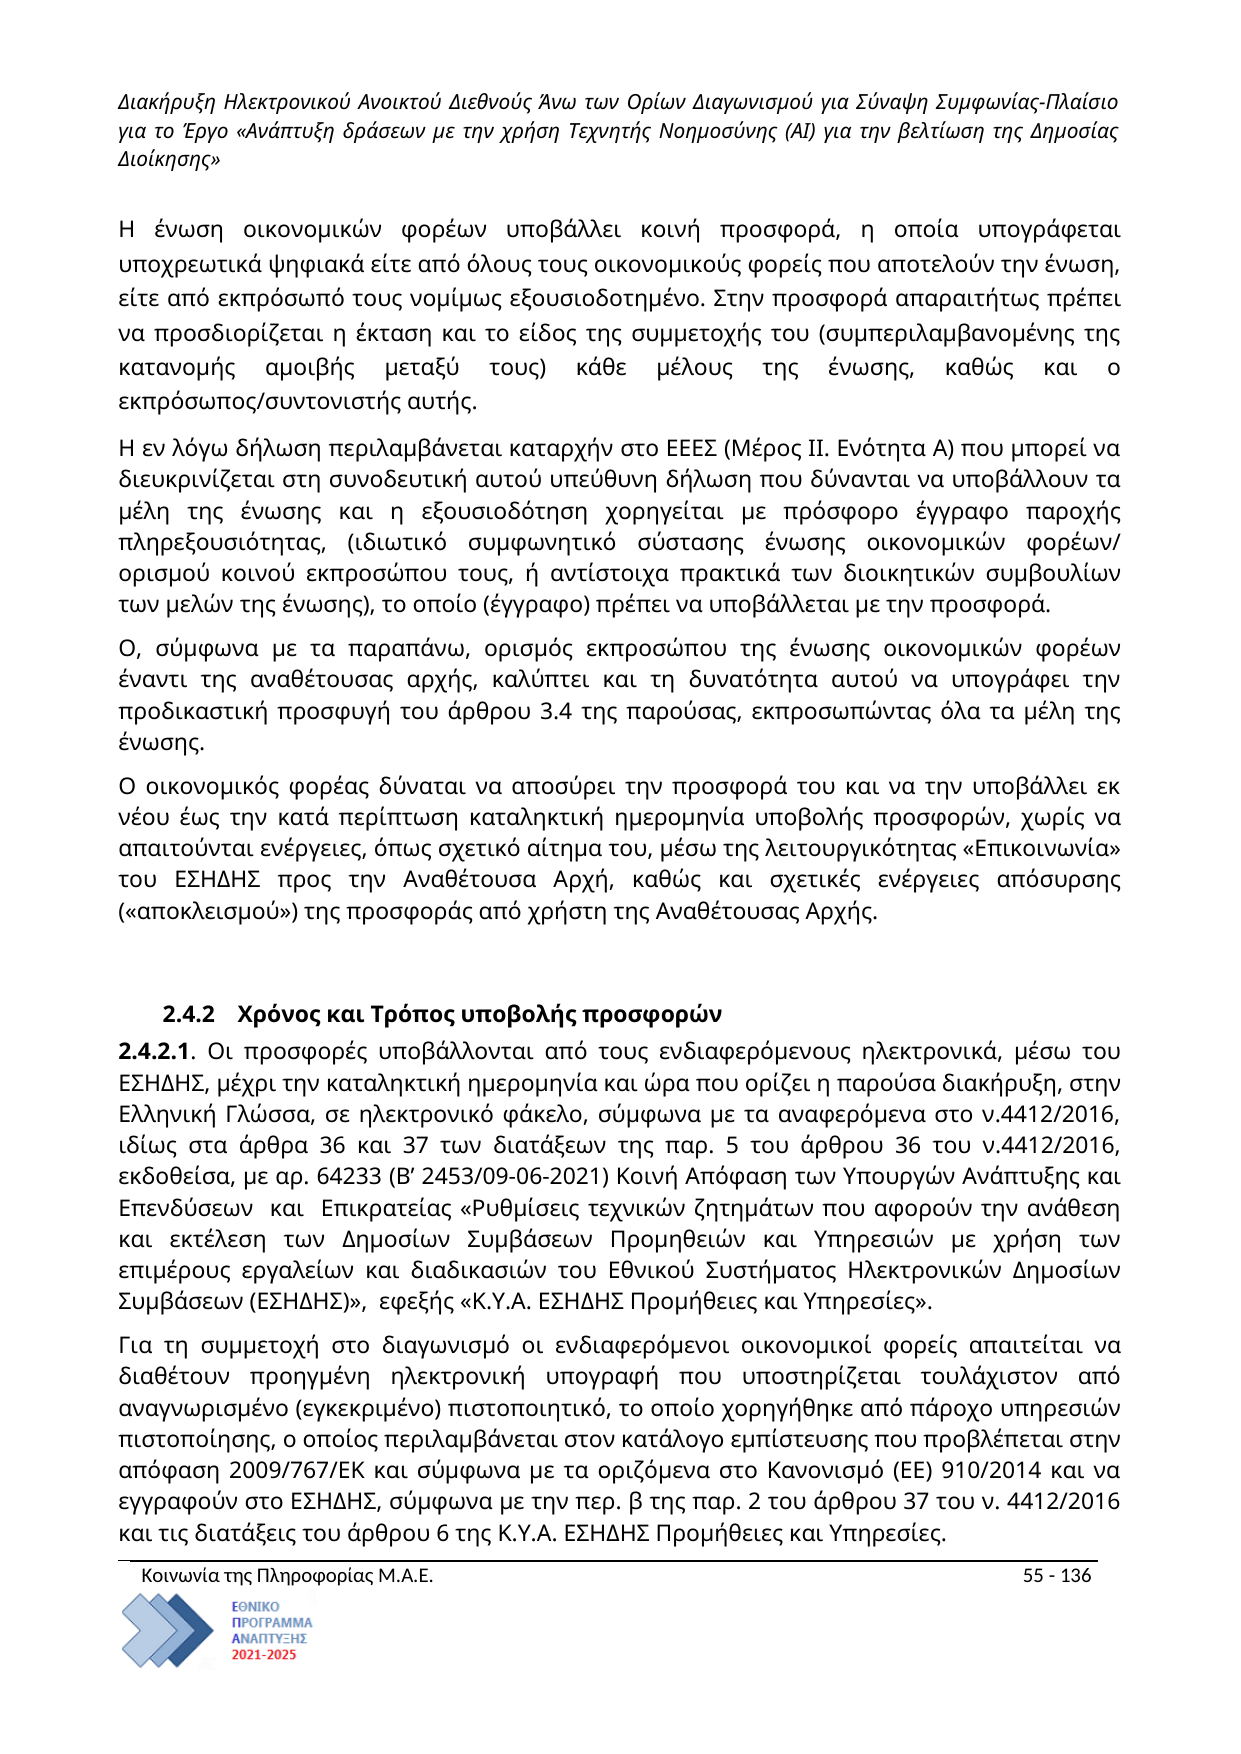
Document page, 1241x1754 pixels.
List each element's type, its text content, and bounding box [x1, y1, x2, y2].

text 2.4.2.1. Οι προσφορές υποβάλλονται από τους ενδιαφερόμενους ηλεκτρονικά, μέσω του ΕΣΗΔΗΣ, μέχρι την καταληκτική ημερομηνία και ώρα που ορίζει η παρούσα διακήρυξη, στην Ελληνική Γλώσσα, σε ηλεκτρονικό φάκελο, σύμφωνα με τα αναφερόμενα στο ν.4412/2016, ιδίως στα άρθρα 36 και 37 των διατάξεων της παρ. 5 του άρθρου 36 του ν.4412/2016, εκδοθείσα, με αρ. 64233 (Β’ 2453/09-06-2021) Κοινή Απόφαση των Υπουργών Ανάπτυξης και Επενδύσεων και Επικρατείας «Ρυθμίσεις τεχνικών ζητημάτων που αφορούν την ανάθεση και εκτέλεση των Δημοσίων Συμβάσεων Προμηθειών και Υπηρεσιών με χρήση των επιμέρους εργαλείων και διαδικασιών του Εθνικού Συστήματος Ηλεκτρονικών Δημοσίων Συμβάσεων (ΕΣΗΔΗΣ)», εφεξής «Κ.Υ.Α. ΕΣΗΔΗΣ Προμήθειες και Υπηρεσίες». [118, 1035, 1122, 1316]
text Για τη συμμετοχή στο διαγωνισμό οι ενδιαφερόμενοι οικονομικοί φορείς απαιτείται να διαθέτουν προηγμένη ηλεκτρονική υπογραφή που υποστηρίζεται τουλάχιστον από αναγνωρισμένο (εγκεκριμένο) πιστοποιητικό, το οποίο χορηγήθηκε από πάροχο υπηρεσιών πιστοποίησης, ο οποίος περιλαμβάνεται στον κατάλογο εμπίστευσης που προβλέπεται στην απόφαση 2009/767/ΕΚ και σύμφωνα με τα οριζόμενα στο Κανονισμό (ΕΕ) 910/2014 και να εγγραφούν στο ΕΣΗΔΗΣ, σύμφωνα με την περ. β της παρ. 2 του άρθρου 37 του ν. 4412/2016 και τις διατάξεις του άρθρου 6 της Κ.Υ.Α. ΕΣΗΔΗΣ Προμήθειες και Υπηρεσίες. [118, 1329, 1122, 1548]
subtitle Χρόνος και Τρόπος υποβολής προσφορών [162, 998, 1122, 1029]
text Η ένωση οικονομικών φορέων υποβάλλει κοινή προσφορά, η οποία υπογράφεται υποχρεωτικά ψηφιακά είτε από όλους τους οικονομικούς φορείς που αποτελούν την ένωση, είτε από εκπρόσωπό τους νομίμως εξουσιοδοτημένο. Στην προσφορά απαραιτήτως πρέπει να προσδιορίζεται η έκταση και το είδος της συμμετοχής του (συμπεριλαμβανομένης της κατανομής αμοιβής μεταξύ τους) κάθε μέλους της ένωσης, καθώς και ο εκπρόσωπος/συντονιστής αυτής. [118, 213, 1122, 416]
text Η εν λόγω δήλωση περιλαμβάνεται καταρχήν στο ΕΕΕΣ (Μέρος ΙΙ. Ενότητα Α) που μπορεί να διευκρινίζεται στη συνοδευτική αυτού υπεύθυνη δήλωση που δύνανται να υποβάλλουν τα μέλη της ένωσης και η εξουσιοδότηση χορηγείται με πρόσφορο έγγραφο παροχής πληρεξουσιότητας, (ιδιωτικό συμφωνητικό σύστασης ένωσης οικονομικών φορέων/ ορισμού κοινού εκπροσώπου τους, ή αντίστοιχα πρακτικά των διοικητικών συμβουλίων των μελών της ένωσης), το οποίο (έγγραφο) πρέπει να υποβάλλεται με την προσφορά. [118, 432, 1122, 619]
text Ο, σύμφωνα με τα παραπάνω, ορισμός εκπροσώπου της ένωσης οικονομικών φορέων έναντι της αναθέτουσας αρχής, καλύπτει και τη δυνατότητα αυτού να υπογράφει την προδικαστική προσφυγή του άρθρου 3.4 της παρούσας, εκπροσωπώντας όλα τα μέλη της ένωσης. [118, 632, 1122, 757]
text Ο οικονομικός φορέας δύναται να αποσύρει την προσφορά του και να την υποβάλλει εκ νέου έως την κατά περίπτωση καταληκτική ημερομηνία υποβολής προσφορών, χωρίς να απαιτούνται ενέργειες, όπως σχετικό αίτημα του, μέσω της λειτουργικότητας «Επικοινωνία» του ΕΣΗΔΗΣ προς την Αναθέτουσα Αρχή, καθώς και σχετικές ενέργειες απόσυρσης («αποκλεισμού») της προσφοράς από χρήστη της Αναθέτουσας Αρχής. [118, 769, 1122, 926]
